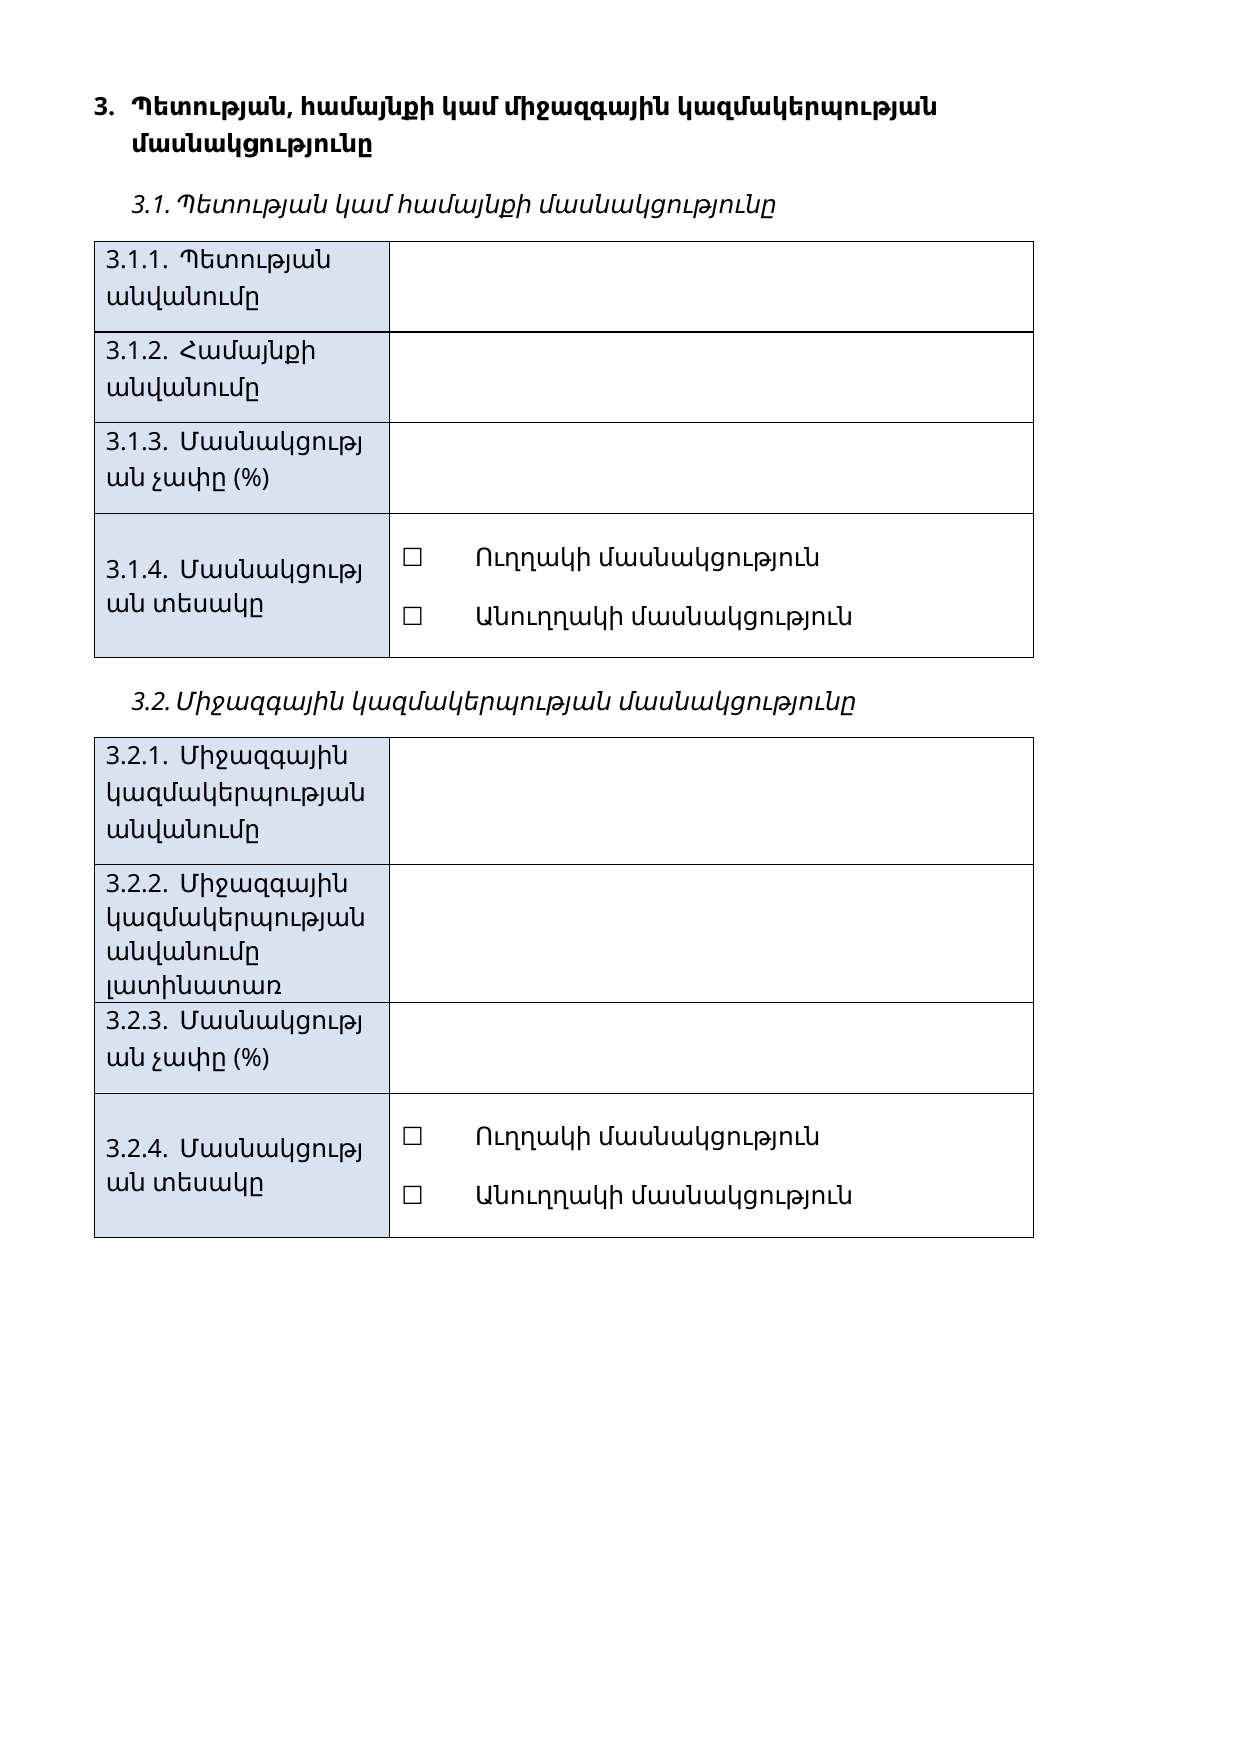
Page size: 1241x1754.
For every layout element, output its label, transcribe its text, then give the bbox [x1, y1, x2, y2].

table_header [390, 242, 1033, 331]
list Պետության, համայնքի կամ միջազգային կազմակերպության մասնակցությունը [94, 89, 1171, 159]
table_header [390, 738, 1033, 864]
list Պետության կամ համայնքի մասնակցությունը [131, 187, 1171, 221]
table_cell [390, 865, 1033, 1002]
table_cell Մասնակցության չափը (%) [95, 1003, 389, 1092]
table_cell Մասնակցության տեսակը [95, 514, 389, 657]
table_cell Ուղղակի մասնակցություն Անուղղակի մասնակցություն [390, 1094, 1033, 1237]
table_cell Մասնակցության տեսակը [95, 1094, 389, 1237]
list Միջազգային կազմակերպության մասնակցությունը [131, 683, 1171, 717]
table_cell Մասնակցության չափը (%) [95, 423, 389, 513]
table_header Պետության անվանումը [95, 242, 389, 331]
table_cell Միջազգային կազմակերպության անվանումը լատինատառ [95, 865, 389, 1002]
table_cell [390, 423, 1033, 513]
table_cell [390, 1003, 1033, 1092]
table_cell [390, 333, 1033, 422]
table_cell Համայնքի անվանումը [95, 333, 389, 422]
table_header Միջազգային կազմակերպության անվանումը [95, 738, 389, 864]
table_cell Ուղղակի մասնակցություն Անուղղակի մասնակցություն [390, 514, 1033, 657]
